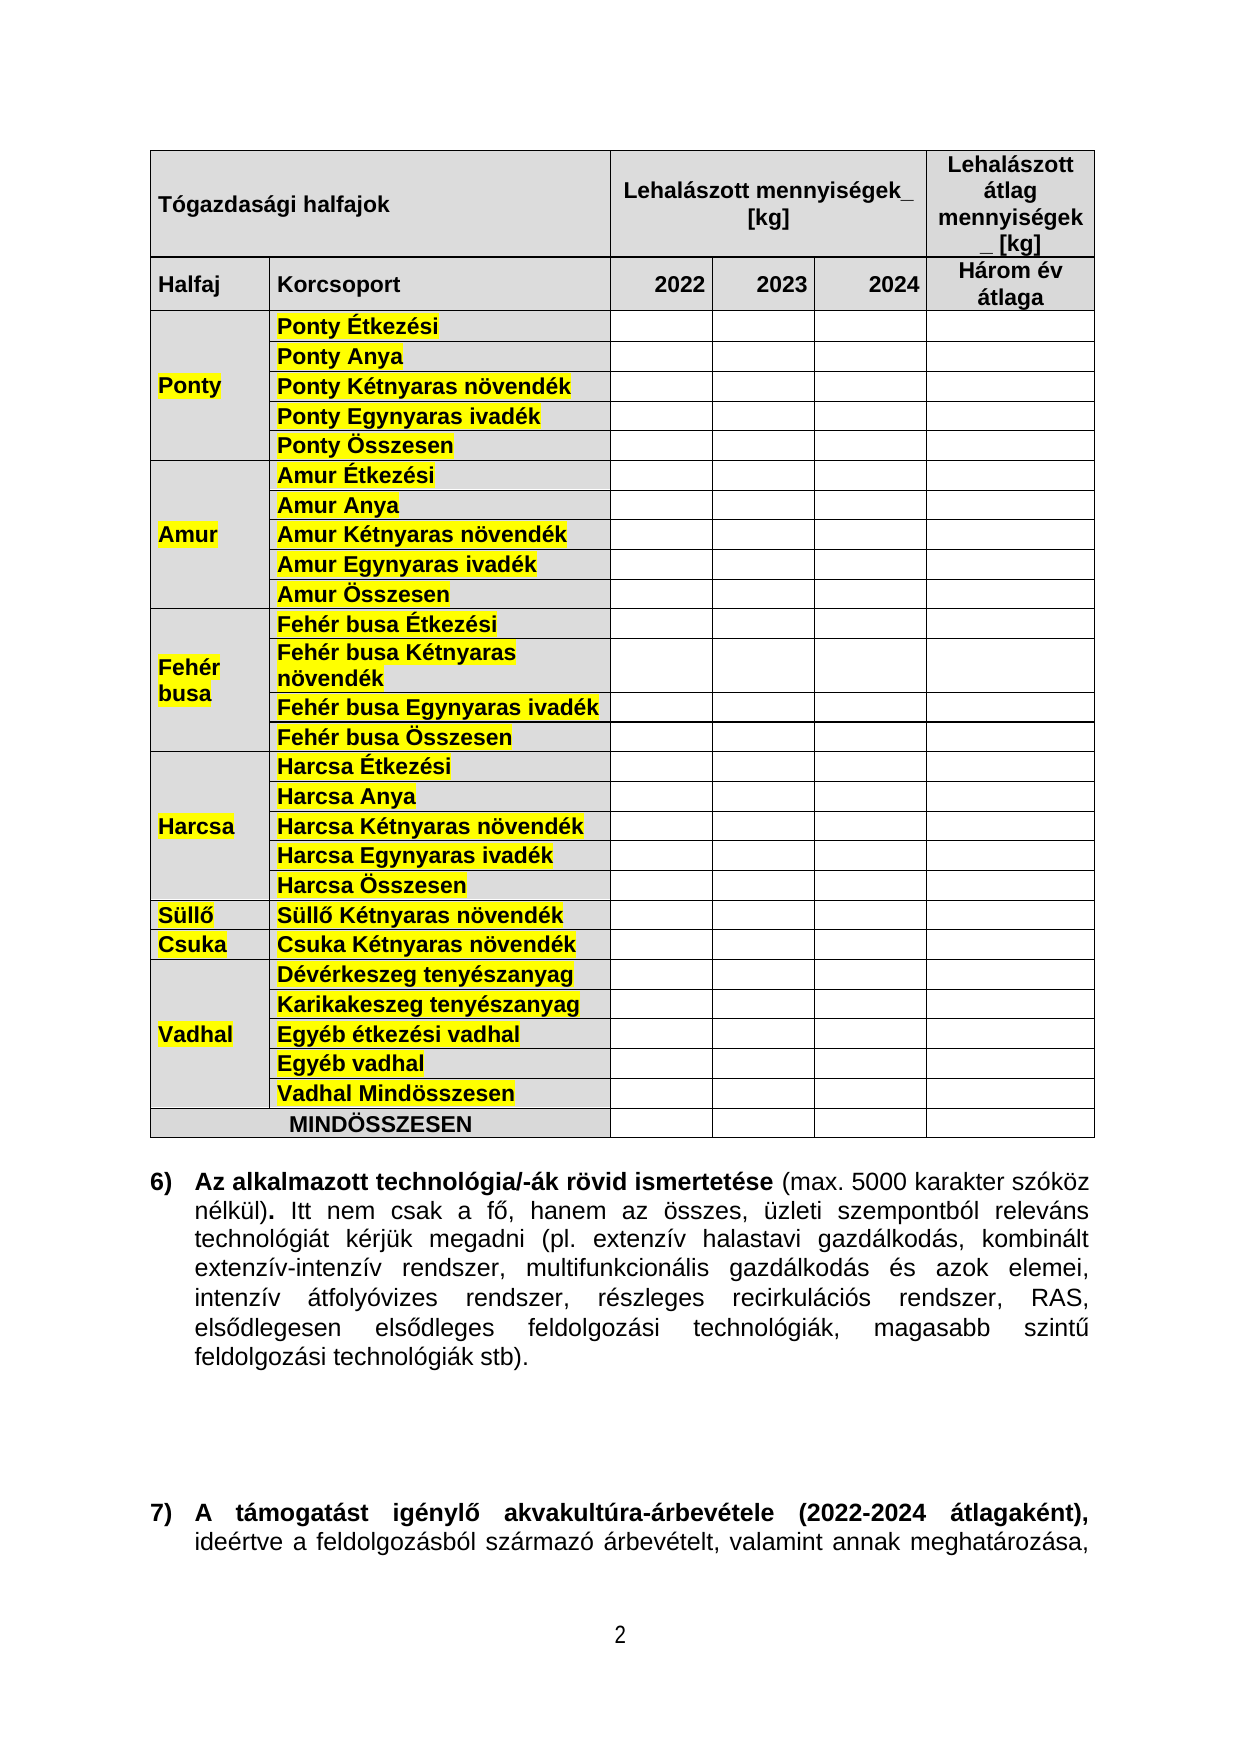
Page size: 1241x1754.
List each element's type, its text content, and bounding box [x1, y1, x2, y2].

table_cell Süllő Kétnyaras növendék [270, 901, 610, 929]
table_cell [611, 550, 712, 579]
table_cell Amur Anya [270, 491, 610, 519]
table_cell [611, 311, 712, 341]
table_cell [713, 491, 814, 519]
table_cell [927, 930, 1094, 959]
table_cell [611, 930, 712, 959]
table_cell [611, 1079, 712, 1107]
table_cell [611, 901, 712, 929]
table_header Lehalászott átlag mennyiségek_ [kg] [927, 151, 1094, 256]
table_cell [713, 723, 814, 751]
table_cell [815, 782, 926, 811]
table_cell Amur Étkezési [270, 461, 610, 489]
table_cell [927, 841, 1094, 870]
table_cell [927, 960, 1094, 989]
table_cell Harcsa Összesen [270, 871, 610, 899]
table_cell Ponty [151, 311, 269, 460]
table_cell [927, 1109, 1094, 1137]
table_cell [611, 372, 712, 401]
table_cell Harcsa Egynyaras ivadék [270, 841, 610, 870]
table_cell [713, 461, 814, 489]
table_cell [713, 1079, 814, 1107]
table_cell [611, 1109, 712, 1137]
table_cell [815, 402, 926, 430]
table_cell Harcsa Kétnyaras növendék [270, 812, 610, 840]
table_cell [927, 402, 1094, 430]
table_cell [815, 342, 926, 371]
table_cell [611, 402, 712, 430]
table_cell [611, 609, 712, 638]
table_cell [815, 580, 926, 608]
table_cell [927, 311, 1094, 341]
table_cell [611, 491, 712, 519]
table_cell [713, 402, 814, 430]
table_cell [815, 491, 926, 519]
table_cell [815, 901, 926, 929]
table_cell [815, 752, 926, 781]
table_cell MINDÖSSZESEN [151, 1109, 610, 1137]
table_cell [713, 841, 814, 870]
table_cell Halfaj [151, 258, 269, 310]
table_cell [713, 372, 814, 401]
table_cell [611, 723, 712, 751]
table_cell [815, 431, 926, 460]
table_header Tógazdasági halfajok [151, 151, 610, 256]
table_cell [713, 752, 814, 781]
table_cell [815, 372, 926, 401]
table_cell [611, 580, 712, 608]
table_cell Csuka [151, 930, 269, 959]
table_cell [611, 841, 712, 870]
table_cell [815, 550, 926, 579]
table_cell [713, 693, 814, 721]
table_cell [611, 693, 712, 721]
table_cell [927, 461, 1094, 489]
table_cell 2023 [713, 258, 814, 310]
table_cell [815, 461, 926, 489]
table_cell Ponty Étkezési [270, 311, 610, 341]
table_cell Amur Egynyaras ivadék [270, 550, 610, 579]
table_cell [611, 752, 712, 781]
table_cell Fehér busa Kétnyaras növendék [384, 639, 610, 692]
table_cell [815, 1019, 926, 1048]
table_cell [611, 461, 712, 489]
table_cell [611, 782, 712, 811]
table_cell Egyéb vadhal [270, 1049, 610, 1078]
table_cell Korcsoport [270, 258, 610, 310]
table_cell [611, 639, 712, 692]
table_cell Amur Kétnyaras növendék [270, 520, 610, 549]
table_cell [927, 550, 1094, 579]
table_cell Fehér busa Egynyaras ivadék [270, 693, 610, 721]
table_cell Amur Összesen [270, 580, 610, 608]
table_cell [927, 342, 1094, 371]
table_cell Fehér busa [151, 609, 269, 751]
table_cell [815, 990, 926, 1018]
table_cell [713, 960, 814, 989]
table_cell Egyéb étkezési vadhal [270, 1019, 610, 1048]
table_cell [611, 990, 712, 1018]
table_cell [713, 639, 814, 692]
table_cell [713, 930, 814, 959]
table_cell Fehér busa Étkezési [270, 609, 610, 638]
table_cell [815, 960, 926, 989]
table_cell [611, 520, 712, 549]
table_cell [713, 990, 814, 1018]
table_cell [815, 1079, 926, 1107]
table_cell [927, 871, 1094, 899]
table_cell [815, 520, 926, 549]
table_cell [815, 723, 926, 751]
table_cell Vadhal Mindösszesen [270, 1079, 610, 1107]
table_cell Csuka Kétnyaras növendék [270, 930, 610, 959]
table_cell [611, 960, 712, 989]
table_cell [611, 1019, 712, 1048]
table_cell [927, 1019, 1094, 1048]
table_cell [927, 723, 1094, 751]
table_cell [713, 311, 814, 341]
table_cell [927, 580, 1094, 608]
table_cell [927, 752, 1094, 781]
table_cell [927, 812, 1094, 840]
table_cell Harcsa [151, 752, 269, 899]
list Az alkalmazott technológia/-ák rövid ismertetése (max. 5000 karakter szóköz nélkül). Itt nem csak a fő, hanem az összes, üzleti szempontból releváns technológiát kérjük megadni (pl. extenzív halastavi gazdálkodás, kombinált extenzív-intenzív rendszer, multifunkcionális gazdálkodás és azok elemei, intenzív átfolyóvizes rendszer, részleges recirkulációs rendszer, RAS, elsődlegesen elsődleges feldolgozási technológiák, magasabb szintű feldolgozási technológiák stb). [150, 1167, 1090, 1371]
table_cell [713, 812, 814, 840]
table_cell [815, 693, 926, 721]
table_cell 2022 [611, 258, 712, 310]
table_cell [713, 580, 814, 608]
table_cell Karikakeszeg tenyészanyag [270, 990, 610, 1018]
table_cell [927, 901, 1094, 929]
table_cell [815, 812, 926, 840]
table_cell Vadhal [151, 960, 269, 1107]
table_cell [713, 1049, 814, 1078]
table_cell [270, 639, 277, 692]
table_cell Ponty Összesen [270, 431, 610, 460]
table_cell Fehér busa Összesen [270, 723, 610, 751]
table_cell [815, 311, 926, 341]
table_cell [927, 1049, 1094, 1078]
table_cell [611, 812, 712, 840]
table_cell [927, 491, 1094, 519]
table_cell 2024 [815, 258, 926, 310]
table_cell Harcsa Anya [270, 782, 610, 811]
table_cell Három év átlaga [927, 258, 1094, 310]
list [150, 1498, 1090, 1556]
table_cell [927, 520, 1094, 549]
table_header Lehalászott mennyiségek_ [kg] [611, 151, 926, 256]
table_cell [815, 1109, 926, 1137]
table_cell [713, 1019, 814, 1048]
table_cell [927, 990, 1094, 1018]
table_cell [713, 1109, 814, 1137]
table_cell [815, 841, 926, 870]
table_cell Ponty Egynyaras ivadék [270, 402, 610, 430]
table_cell [927, 609, 1094, 638]
table_cell [927, 431, 1094, 460]
table_cell Süllő [151, 901, 269, 929]
table_cell [611, 871, 712, 899]
table_cell [927, 1079, 1094, 1107]
table_cell [713, 901, 814, 929]
table_cell Ponty Kétnyaras növendék [270, 372, 610, 401]
table_cell [927, 372, 1094, 401]
table_cell [713, 550, 814, 579]
table_cell [713, 342, 814, 371]
table_cell Amur [151, 461, 269, 608]
table_cell [611, 342, 712, 371]
table_cell Harcsa Étkezési [270, 752, 610, 781]
table_cell [927, 782, 1094, 811]
table_cell Dévérkeszeg tenyészanyag [270, 960, 610, 989]
table_cell [713, 609, 814, 638]
table_cell [815, 639, 926, 692]
table_cell [927, 639, 1094, 692]
table_cell [815, 609, 926, 638]
table_cell Ponty Anya [270, 342, 610, 371]
table_cell [713, 782, 814, 811]
table_cell [611, 1049, 712, 1078]
table_cell [927, 693, 1094, 721]
table_cell [713, 520, 814, 549]
table_cell [815, 930, 926, 959]
table_cell [713, 431, 814, 460]
table_cell [611, 431, 712, 460]
table_cell [815, 1049, 926, 1078]
table_cell [713, 871, 814, 899]
table_cell [815, 871, 926, 899]
